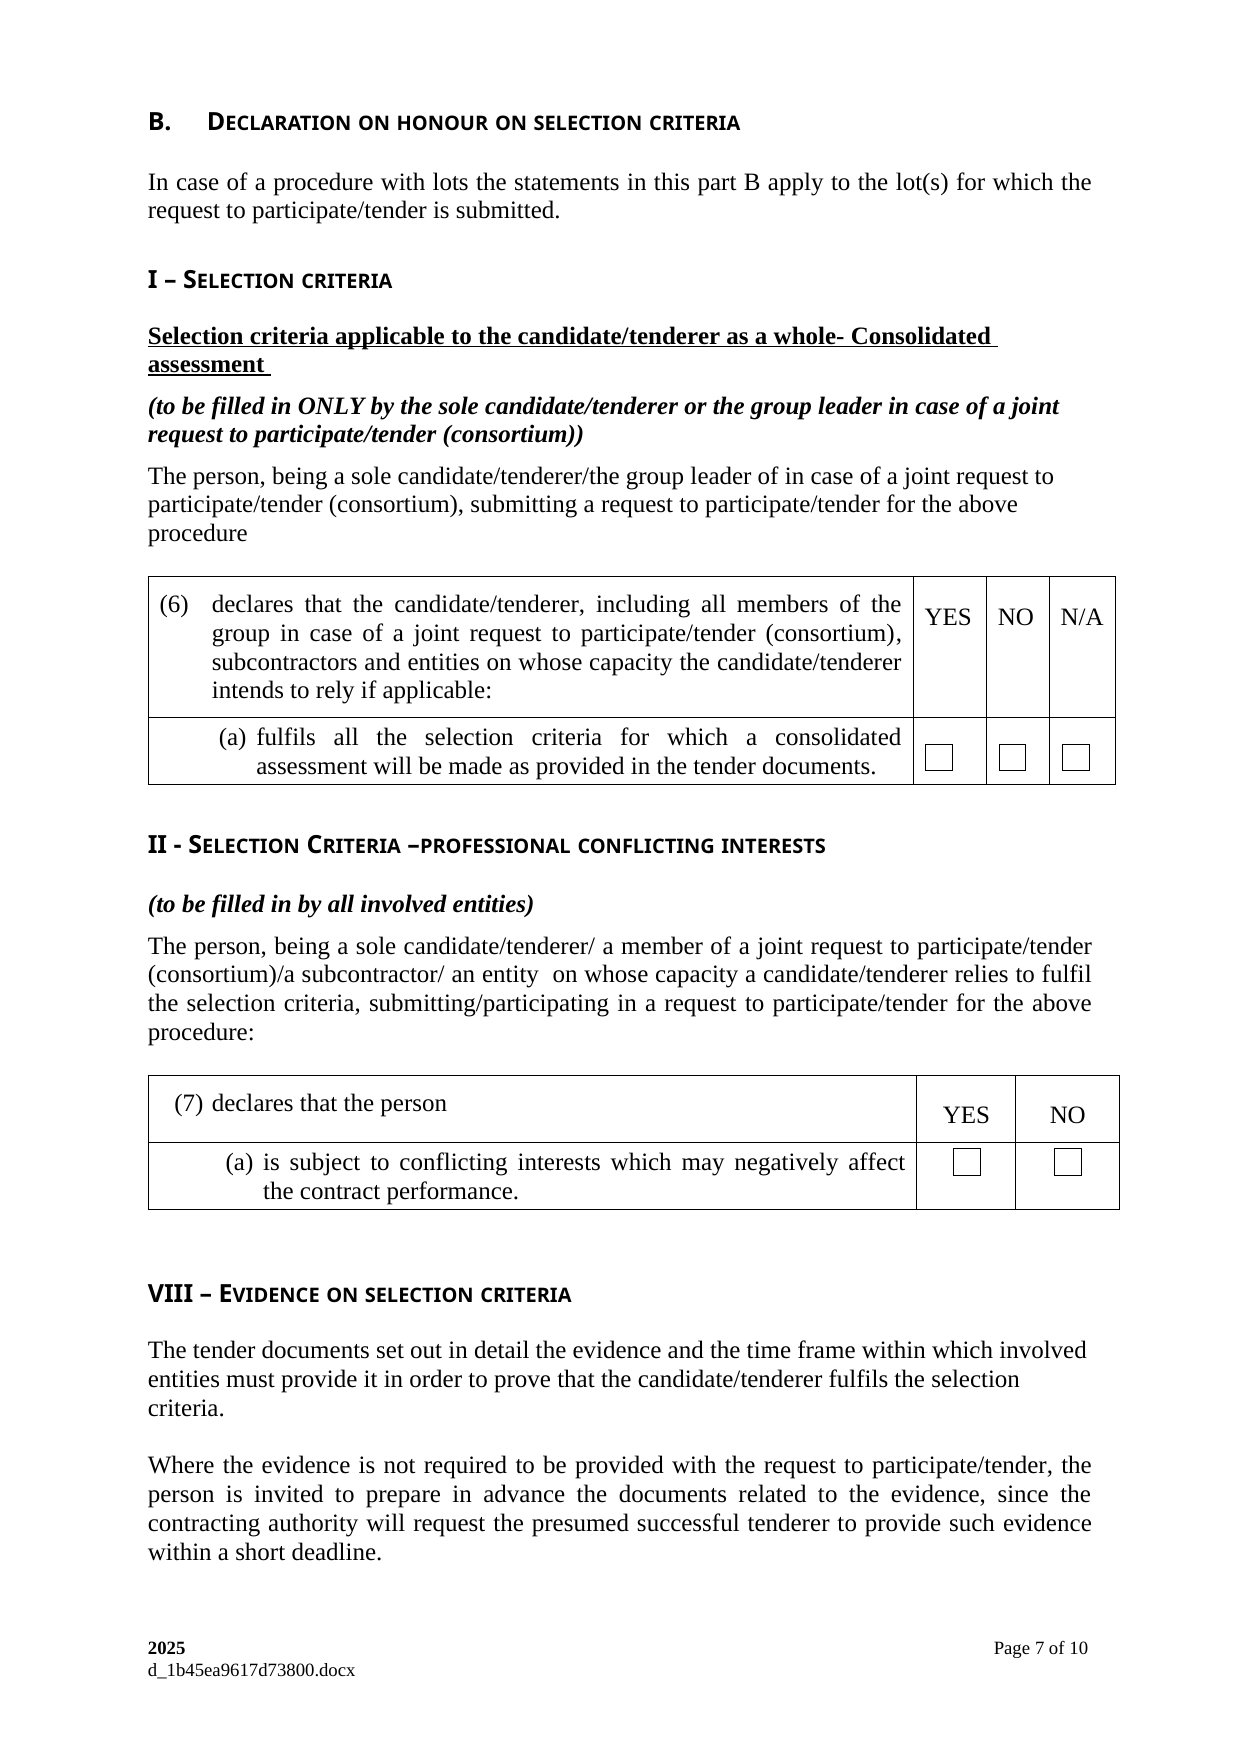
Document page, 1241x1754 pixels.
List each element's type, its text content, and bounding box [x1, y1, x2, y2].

table_header N/A [1050, 577, 1115, 717]
text (to be filled in ONLY by the sole candidate/tenderer or the group leader in case of a joint request to participate/tender (consortium)) [148, 391, 1093, 448]
text Where the evidence is not required to be provided with the request to participate/tender, the person is invited to prepare in advance the documents related to the evidence, since the contracting authority will request the presumed successful tenderer to provide such evidence within a short deadline. [148, 1451, 1093, 1566]
text II - Selection Criteria –professional conflicting interests [148, 826, 1093, 860]
table_cell [987, 718, 1049, 784]
table_cell [1016, 1143, 1119, 1209]
text The person, being a sole candidate/tenderer/the group leader of in case of a joint request to participate/tender (consortium), submitting a request to participate/tender for the above procedure [148, 461, 1093, 547]
text In case of a procedure with lots the statements in this part B apply to the lot(s) for which the request to participate/tender is submitted. [148, 167, 1093, 224]
title Declaration on honour on selection criteria [148, 103, 1093, 137]
text (to be filled in by all involved entities) [148, 889, 1093, 918]
table_cell [917, 1143, 1015, 1209]
table_cell [1050, 718, 1115, 784]
table_header NO [1016, 1076, 1119, 1142]
table_header declares that the candidate/tenderer, including all members of the group in case of a joint request to participate/tender (consortium), subcontractors and entities on whose capacity the candidate/tenderer intends to rely if applicable: [149, 577, 913, 717]
table_header YES [914, 577, 986, 717]
text Selection criteria applicable to the candidate/tenderer as a whole- Consolidated assessment [148, 321, 1093, 378]
table_cell [914, 718, 986, 784]
table_cell is subject to conflicting interests which may negatively affect the contract performance. [149, 1143, 916, 1209]
title VIII – Evidence on selection criteria [148, 1276, 1093, 1310]
title I – Selection criteria [148, 262, 1093, 296]
text The person, being a sole candidate/tenderer/ a member of a joint request to participate/tender (consortium)/a subcontractor/ an entity on whose capacity a candidate/tenderer relies to fulfil the selection criteria, submitting/participating in a request to participate/tender for the above procedure: [148, 931, 1093, 1046]
table_header YES [917, 1076, 1015, 1142]
table_header declares that the person [149, 1076, 916, 1142]
text The tender documents set out in detail the evidence and the time frame within which involved entities must provide it in order to prove that the candidate/tenderer fulfils the selection criteria. [148, 1335, 1093, 1421]
table_header NO [987, 577, 1049, 717]
table_cell fulfils all the selection criteria for which a consolidated assessment will be made as provided in the tender documents. [149, 718, 913, 784]
